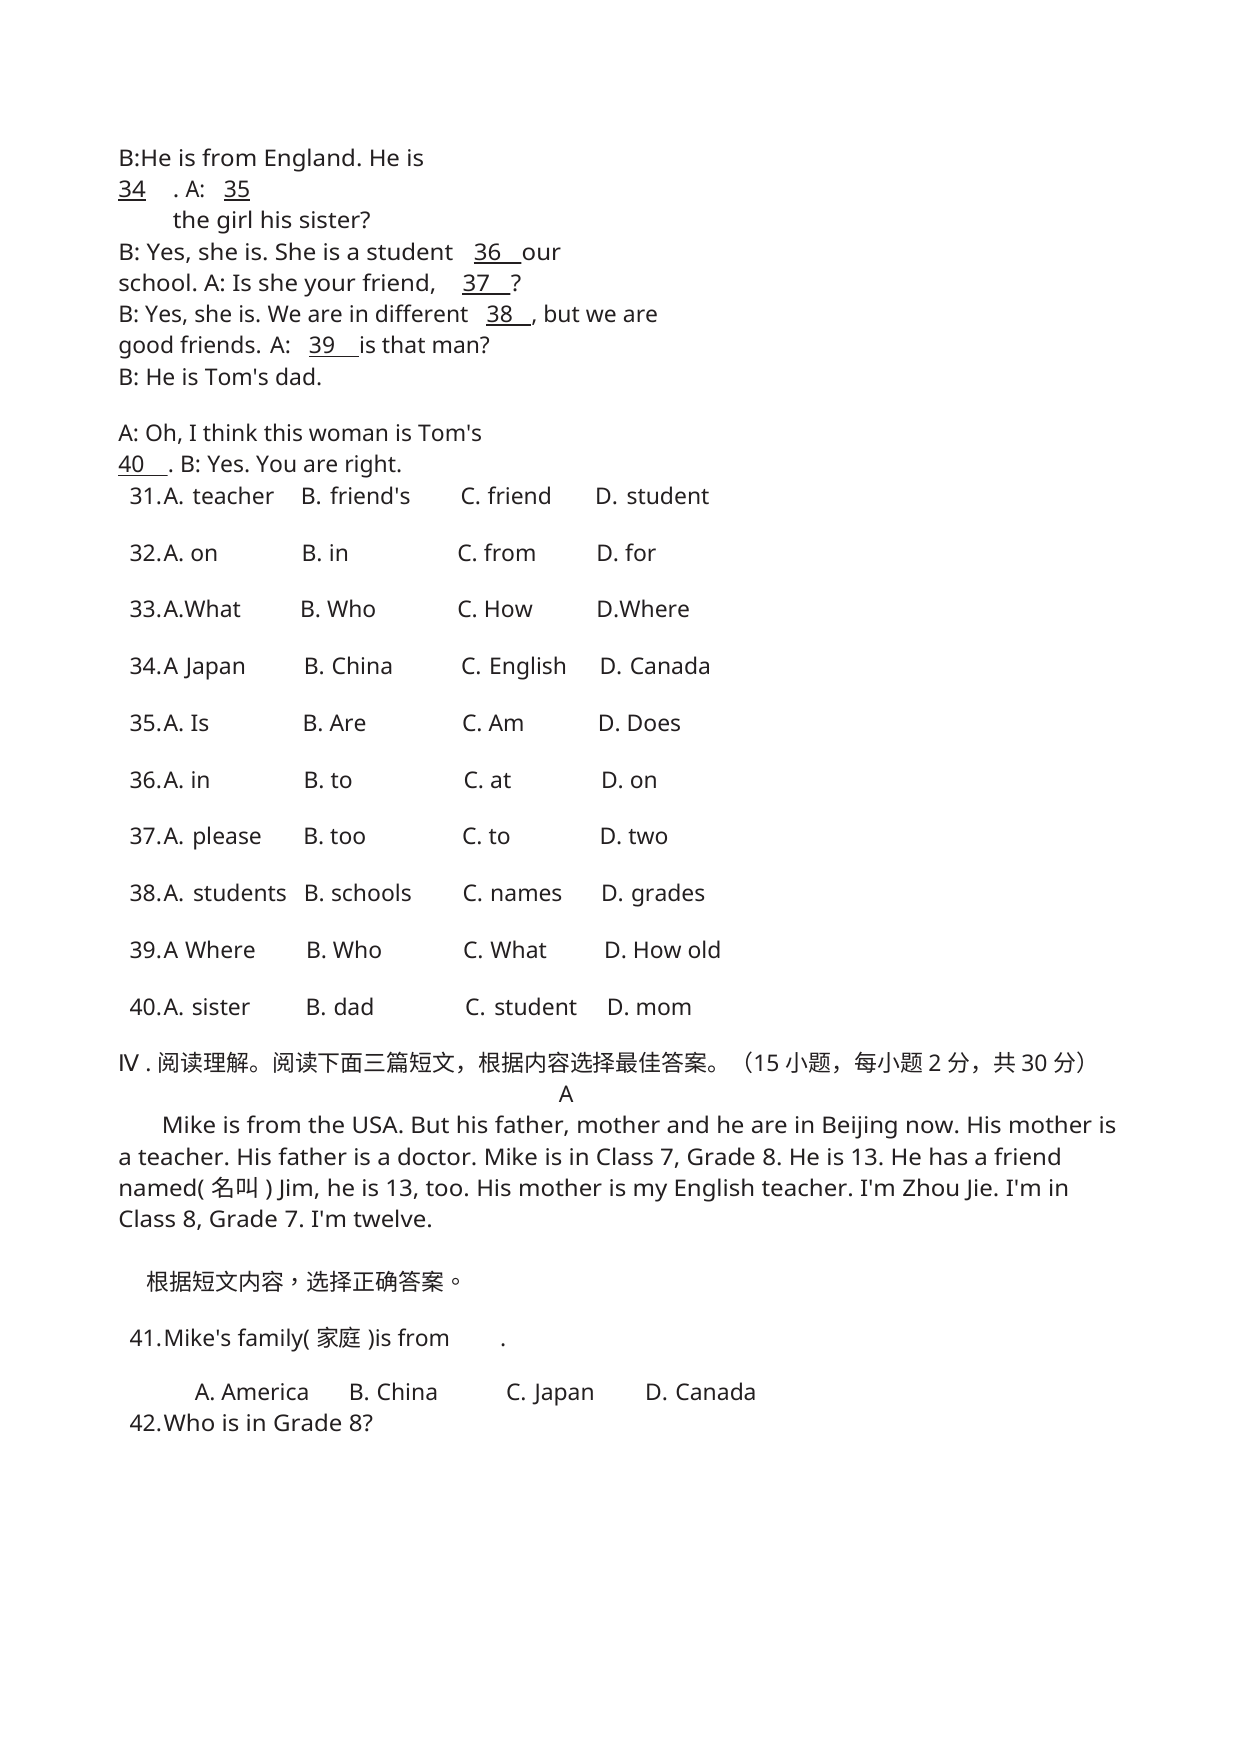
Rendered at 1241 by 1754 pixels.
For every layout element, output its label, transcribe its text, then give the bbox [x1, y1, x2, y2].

list Who is in Grade 8? [129, 1407, 1134, 1439]
text A: Oh, I think this woman is Tom's 40 . B: Yes. You are right. [118, 417, 512, 480]
text B:He is from England. He is 34 . A: 35 the girl his sister? [118, 142, 444, 235]
list A. sister B. dad C. student D. mom [129, 991, 1134, 1022]
text 根据短文内容，选择正确答案。 [146, 1265, 1134, 1297]
list A. in B. to C. at D. on [129, 763, 1134, 795]
list A. Is B. Are C. Am D. Does [129, 707, 1134, 738]
text B: Yes, she is. She is a student 36 our school. A: Is she your friend, 37 ? [118, 235, 575, 298]
text B: Yes, she is. We are in different 38 , but we are good friends. A: 39 is that man? [118, 298, 715, 360]
text Mike is from the USA. But his father, mother and he are in Beijing now. His mother is a teacher. His father is a doctor. Mike is in Class 7, Grade 8. He is 13. He has a friend named( 名叫 ) Jim, he is 13, too. His mother is my English teacher. I'm Zhou Jie. I'm in Class 8, Grade 7. I'm twelve. [118, 1109, 1121, 1234]
text Ⅳ . 阅读理解。阅读下面三篇短文，根据内容选择最佳答案。（15 小题，每小题 2 分，共 30 分） [118, 1044, 1134, 1078]
list A.What B. Who C. How D.Where [129, 593, 1134, 624]
text A [116, 1078, 1015, 1109]
list A. on B. in C. from D. for [129, 536, 1134, 568]
list A Where B. Who C. What D. How old [129, 934, 1134, 965]
list A. students B. schools C. names D. grades [129, 877, 1134, 908]
text B: He is Tom's dad. [118, 360, 1134, 392]
list A Japan B. China C. English D. Canada [129, 650, 1134, 681]
list Mike's family( 家庭 )is from . [129, 1322, 1134, 1353]
list America B. China C. Japan D. Canada [194, 1376, 1134, 1407]
list A. teacher B. friend's C. friend D. student [129, 480, 1134, 511]
list A. please B. too C. to D. two [129, 820, 1134, 852]
